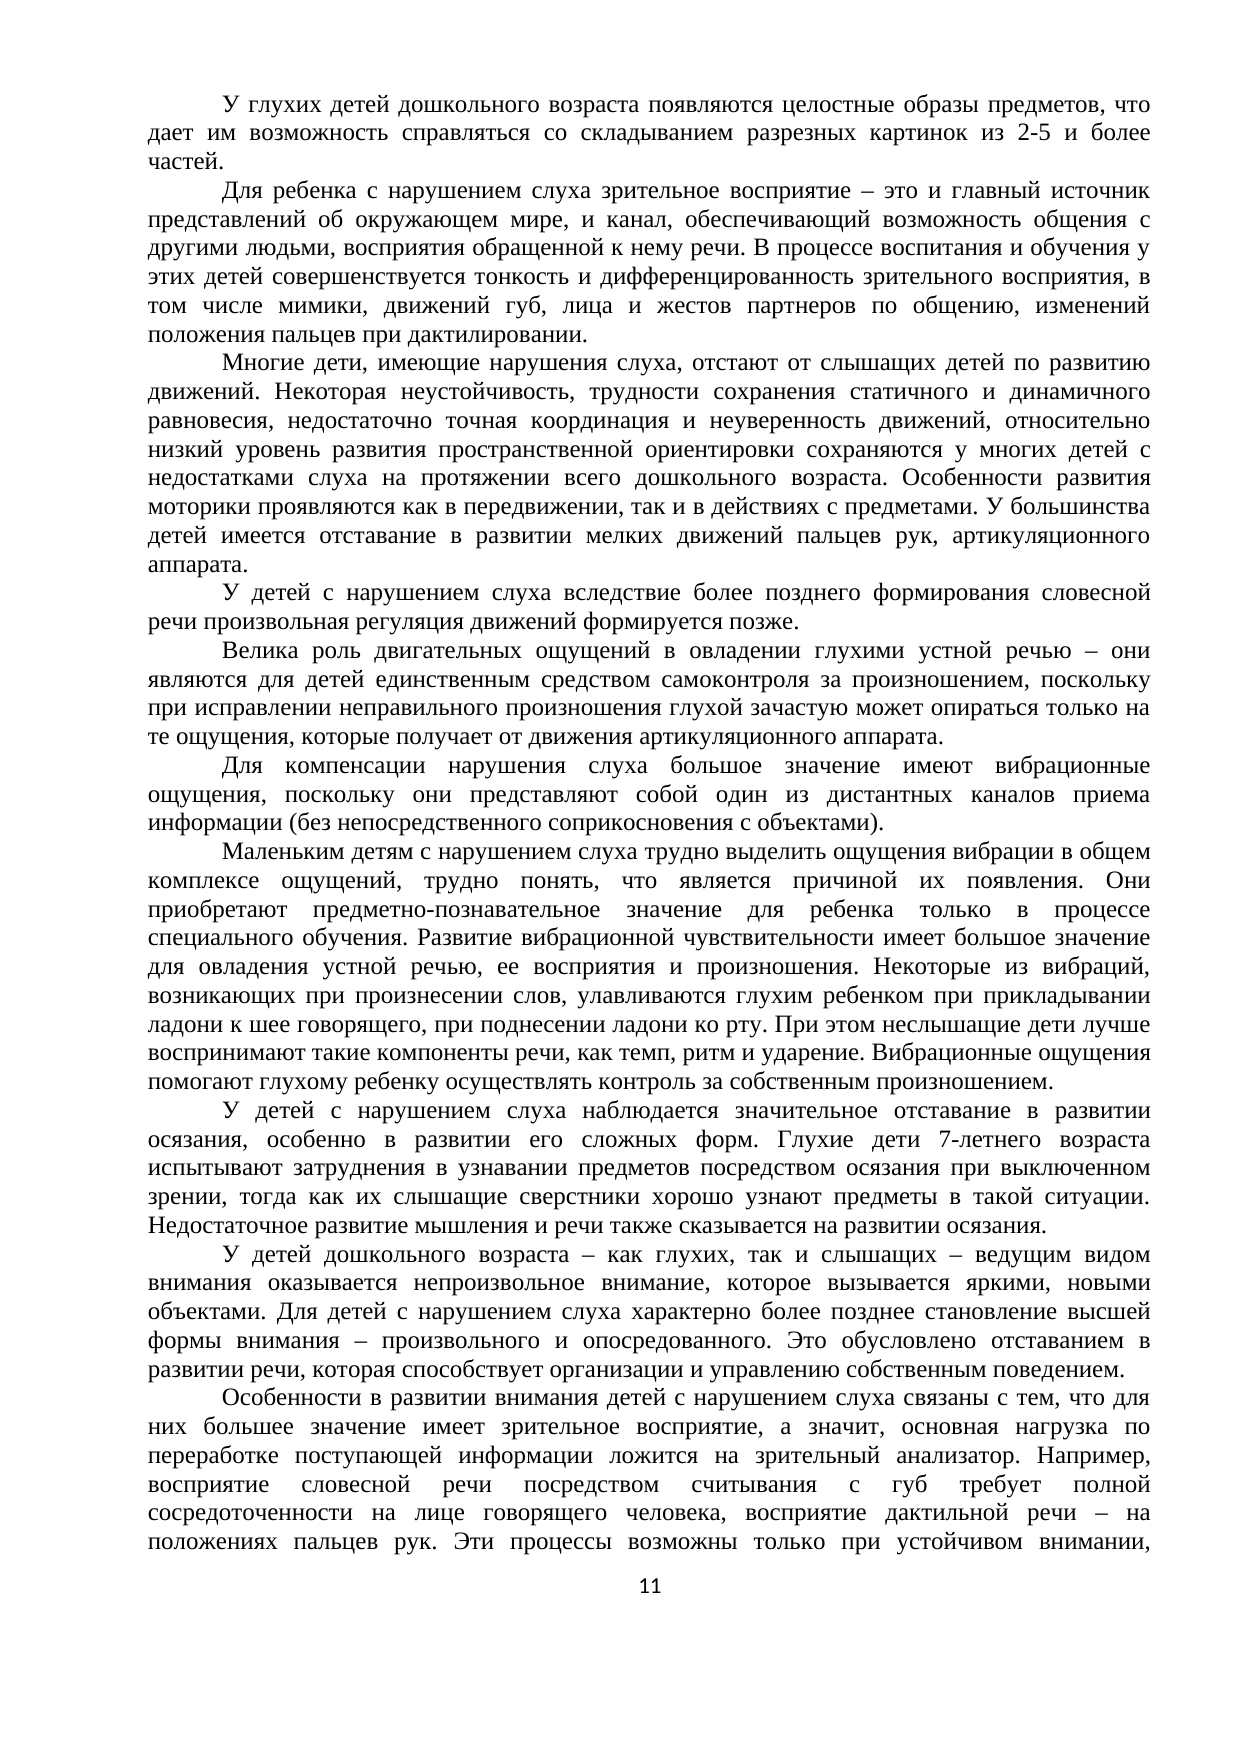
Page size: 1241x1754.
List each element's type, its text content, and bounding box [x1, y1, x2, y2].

text У детей с нарушением слуха наблюдается значительное отставание в развитии осязания, особенно в развитии его сложных форм. Глухие дети 7-летнего возраста испытывают затруднения в узнавании предметов посредством осязания при выключенном зрении, тогда как их слышащие сверстники хорошо узнают предметы в такой ситуации. Недостаточное развитие мышления и речи также сказывается на развитии осязания. [148, 1095, 1152, 1239]
text У детей дошкольного возраста – как глухих, так и слышащих – ведущим видом внимания оказывается непроизвольное внимание, которое вызывается яркими, новыми объектами. Для детей с нарушением слуха характерно более позднее становление высшей формы внимания – произвольного и опосредованного. Это обусловлено отставанием в развитии речи, которая способствует организации и управлению собственным поведением. [148, 1239, 1152, 1382]
text Многие дети, имеющие нарушения слуха, отстают от слышащих детей по развитию движений. Некоторая неустойчивость, трудности сохранения статичного и динамичного равновесия, недостаточно точная координация и неуверенность движений, относительно низкий уровень развития пространственной ориентировки сохраняются у многих детей с недостатками слуха на протяжении всего дошкольного возраста. Особенности развития моторики проявляются как в передвижении, так и в действиях с предметами. У большинства детей имеется отставание в развитии мелких движений пальцев рук, артикуляционного аппарата. [148, 347, 1152, 577]
text Велика роль двигательных ощущений в овладении глухими устной речью – они являются для детей единственным средством самоконтроля за произношением, поскольку при исправлении неправильного произношения глухой зачастую может опираться только на те ощущения, которые получает от движения артикуляционного аппарата. [148, 635, 1152, 750]
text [148, 1382, 1152, 1555]
text Для компенсации нарушения слуха большое значение имеют вибрационные ощущения, поскольку они представляют собой один из дистантных каналов приема информации (без непосредственного соприкосновения с объектами). [148, 750, 1152, 836]
text Маленьким детям с нарушением слуха трудно выделить ощущения вибрации в общем комплексе ощущений, трудно понять, что является причиной их появления. Они приобретают предметно-познавательное значение для ребенка только в процессе специального обучения. Развитие вибрационной чувствительности имеет большое значение для овладения устной речью, ее восприятия и произношения. Некоторые из вибраций, возникающих при произнесении слов, улавливаются глухим ребенком при прикладывании ладони к шее говорящего, при поднесении ладони ко рту. При этом неслышащие дети лучше воспринимают такие компоненты речи, как темп, ритм и ударение. Вибрационные ощущения помогают глухому ребенку осуществлять контроль за собственным произношением. [148, 836, 1152, 1095]
text У глухих детей дошкольного возраста появляются целостные образы предметов, что дает им возможность справляться со складыванием разрезных картинок из 2-5 и более частей. [148, 89, 1152, 175]
text У детей с нарушением слуха вследствие более позднего формирования словесной речи произвольная регуляция движений формируется позже. [148, 577, 1152, 635]
text Для ребенка с нарушением слуха зрительное восприятие – это и главный источник представлений об окружающем мире, и канал, обеспечивающий возможность общения с другими людьми, восприятия обращенной к нему речи. В процессе воспитания и обучения у этих детей совершенствуется тонкость и дифференцированность зрительного восприятия, в том числе мимики, движений губ, лица и жестов партнеров по общению, изменений положения пальцев при дактилировании. [148, 175, 1152, 347]
